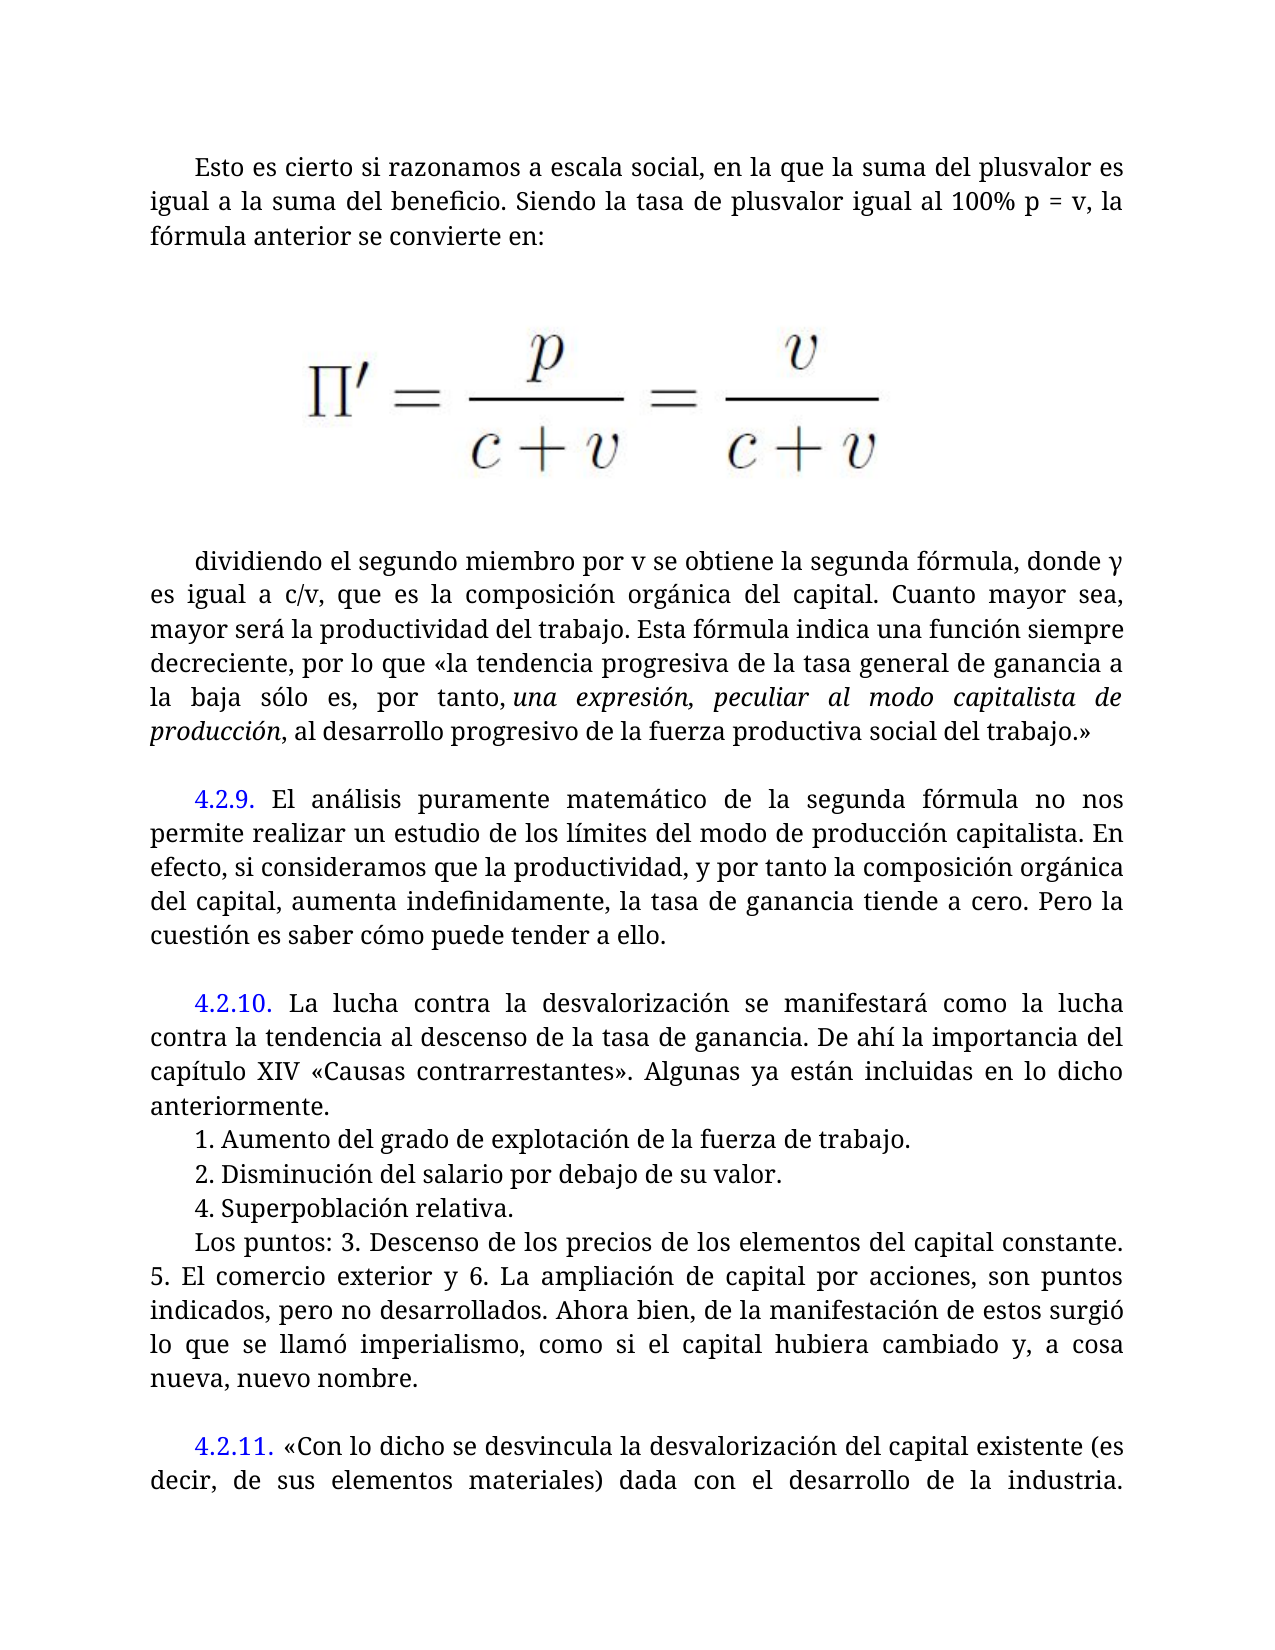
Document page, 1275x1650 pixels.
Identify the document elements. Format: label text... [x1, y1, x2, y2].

text 1. Aumento del grado de explotación de la fuerza de trabajo. [150, 1122, 1125, 1156]
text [150, 1429, 1125, 1497]
text dividiendo el segundo miembro por v se obtiene la segunda fórmula, donde γ es igual a c/v, que es la composición orgánica del capital. Cuanto mayor sea, mayor será la productividad del trabajo. Esta fórmula indica una función siempre decreciente, por lo que «la tendencia progresiva de la tasa general de ganancia a la baja sólo es, por tanto, una expresión, peculiar al modo capitalista de producción, al desarrollo progresivo de la fuerza productiva social del trabajo.» [150, 543, 1125, 747]
picture [302, 252, 973, 544]
text 4.2.9. El análisis puramente matemático de la segunda fórmula no nos permite realizar un estudio de los límites del modo de producción capitalista. En efecto, si consideramos que la productividad, y por tanto la composición orgánica del capital, aumenta indefinidamente, la tasa de ganancia tiende a cero. Pero la cuestión es saber cómo puede tender a ello. [150, 782, 1125, 952]
text 2. Disminución del salario por debajo de su valor. [150, 1156, 1125, 1190]
text Los puntos: 3. Descenso de los precios de los elementos del capital constante. 5. El comercio exterior y 6. La ampliación de capital por acciones, son puntos indicados, pero no desarrollados. Ahora bien, de la manifestación de estos surgió lo que se llamó imperialismo, como si el capital hubiera cambiado y, a cosa nueva, nuevo nombre. [150, 1224, 1125, 1395]
text 4.2.10. La lucha contra la desvalorización se manifestará como la lucha contra la tendencia al descenso de la tasa de ganancia. De ahí la importancia del capítulo ΧIV «Causas contrarrestantes». Algunas ya están incluidas en lo dicho anteriormente. [150, 986, 1125, 1122]
text Esto es cierto si razonamos a escala social, en la que la suma del plusvalor es igual a la suma del beneficio. Siendo la tasa de plusvalor igual al 100% p = v, la fórmula anterior se convierte en: [150, 150, 1125, 252]
text 4. Superpoblación relativa. [150, 1190, 1125, 1224]
